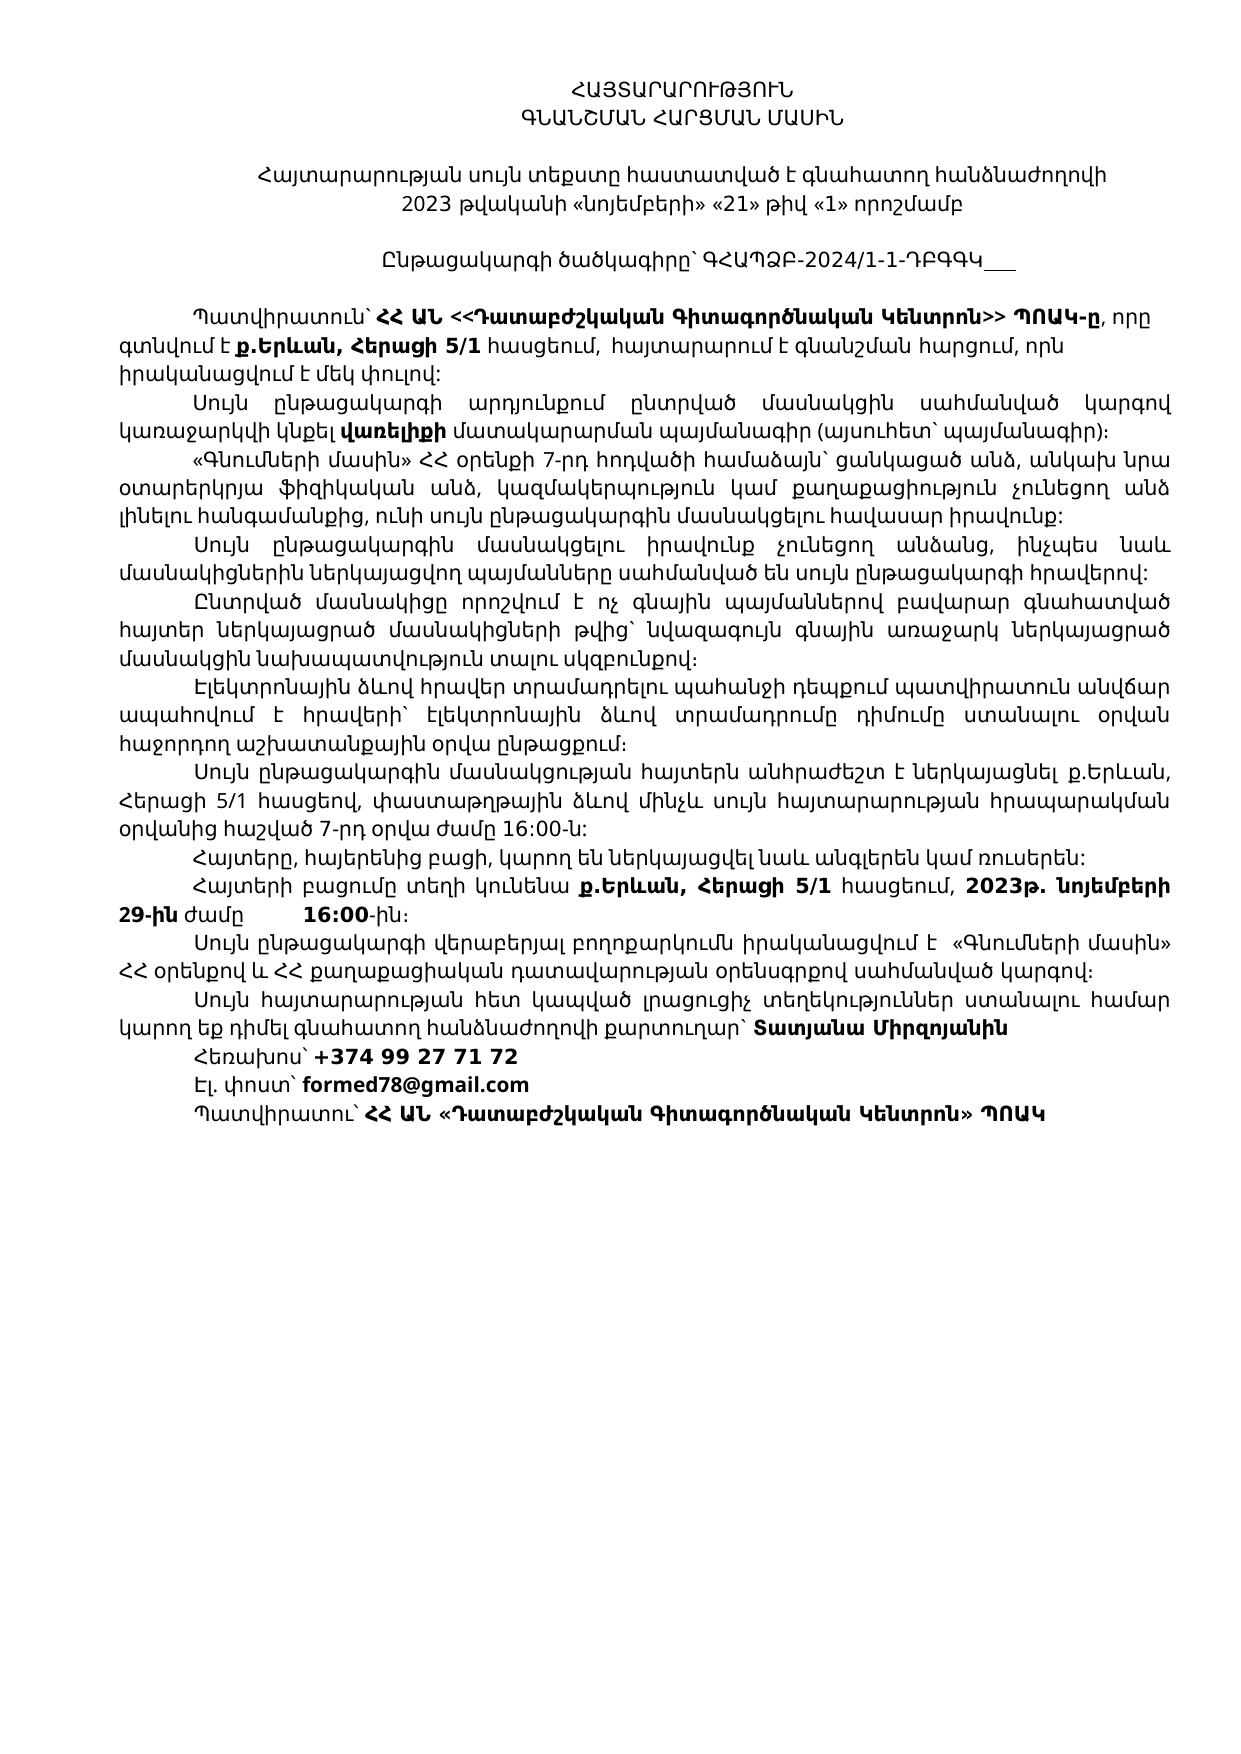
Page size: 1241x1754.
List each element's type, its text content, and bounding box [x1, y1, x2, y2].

text 2023 թվականի «նոյեմբերի» «21» թիվ «1» որոշմամբ [118, 189, 1171, 217]
text «Գնումների մասին» ՀՀ օրենքի 7-րդ հոդվածի համաձայն` ցանկացած անձ, անկախ նրա օտարերկրյա ֆիզիկական անձ, կազմակերպություն կամ քաղաքացիություն չունեցող անձ լինելու հանգամանքից, ունի սույն ընթացակարգին մասնակցելու հավասար իրավունք: [118, 445, 1171, 530]
text Հայտարարության սույն տեքստը հաստատված է գնահատող հանձնաժողովի [118, 160, 1171, 189]
text Հեռախոս՝ +374 99 27 71 72 [118, 1042, 1171, 1070]
text Ընթացակարգի ծածկագիրը` ԳՀԱՊՁԲ-2024/1-1-ԴԲԳԳԿ [118, 246, 1171, 274]
text Սույն ընթացակարգի արդյունքում ընտրված մասնակցին սահմանված կարգով կառաջարկվի կնքել վառելիքի մատակարարման պայմանագիր (այսուհետ` պայմանագիր)։ [118, 388, 1171, 445]
text Պատվիրատու՝ ՀՀ ԱՆ «Դատաբժշկական Գիտագործնական Կենտրոն» ՊՈԱԿ [118, 1099, 1171, 1127]
text Ընտրված մասնակիցը որոշվում է ոչ գնային պայմաններով բավարար գնահատված հայտեր ներկայացրած մասնակիցների թվից` նվազագույն գնային առաջարկ ներկայացրած մասնակցին նախապատվություն տալու սկզբունքով։ [118, 587, 1171, 672]
text Հայտերը, հայերենից բացի, կարող են ներկայացվել նաև անգլերեն կամ ռուսերեն: [118, 843, 1171, 871]
text Էլ. փոստ՝ formed78@gmail.com [118, 1070, 1171, 1099]
text Սույն հայտարարության հետ կապված լրացուցիչ տեղեկություններ ստանալու համար կարող եք դիմել գնահատող հանձնաժողովի քարտուղար` Տատյանա Միրզոյանին [118, 985, 1171, 1042]
text ԳՆԱՆՇՄԱՆ ՀԱՐՑՄԱՆ ՄԱՍԻՆ [118, 103, 1171, 132]
text ՀԱՅՏԱՐԱՐՈՒԹՅՈՒՆ [118, 75, 1171, 103]
text Էլեկտրոնային ձևով հրավեր տրամադրելու պահանջի դեպքում պատվիրատուն անվճար ապահովում է հրավերի` էլեկտրոնային ձևով տրամադրումը դիմումը ստանալու օրվան հաջորդող աշխատանքային օրվա ընթացքում։ [118, 672, 1171, 757]
text Պատվիրատուն` ՀՀ ԱՆ <<Դատաբժշկական Գիտագործնական Կենտրոն>> ՊՈԱԿ-ը, որը գտնվում է ք.Երևան, Հերացի 5/1 հասցեում, հայտարարում է գնանշման հարցում, որն իրականացվում է մեկ փուլով: [118, 302, 1171, 388]
text Սույն ընթացակարգին մասնակցության հայտերն անհրաժեշտ է ներկայացնել ք.Երևան, Հերացի 5/1 հասցեով, փաստաթղթային ձևով մինչև սույն հայտարարության հրապարակման օրվանից հաշված 7-րդ օրվա ժամը 16:00-ն: [118, 757, 1171, 843]
text Սույն ընթացակարգի վերաբերյալ բողոքարկումն իրականացվում է «Գնումների մասին» ՀՀ օրենքով և ՀՀ քաղաքացիական դատավարության օրենսգրքով սահմանված կարգով։ [118, 928, 1171, 985]
text Հայտերի բացումը տեղի կունենա ք.Երևան, Հերացի 5/1 հասցեում, 2023թ. նոյեմբերի 29-ին ժամը 16:00-ին։ [118, 871, 1171, 928]
text Սույն ընթացակարգին մասնակցելու իրավունք չունեցող անձանց, ինչպես նաև մասնակիցներին ներկայացվող պայմանները սահմանված են սույն ընթացակարգի հրավերով: [118, 530, 1171, 587]
